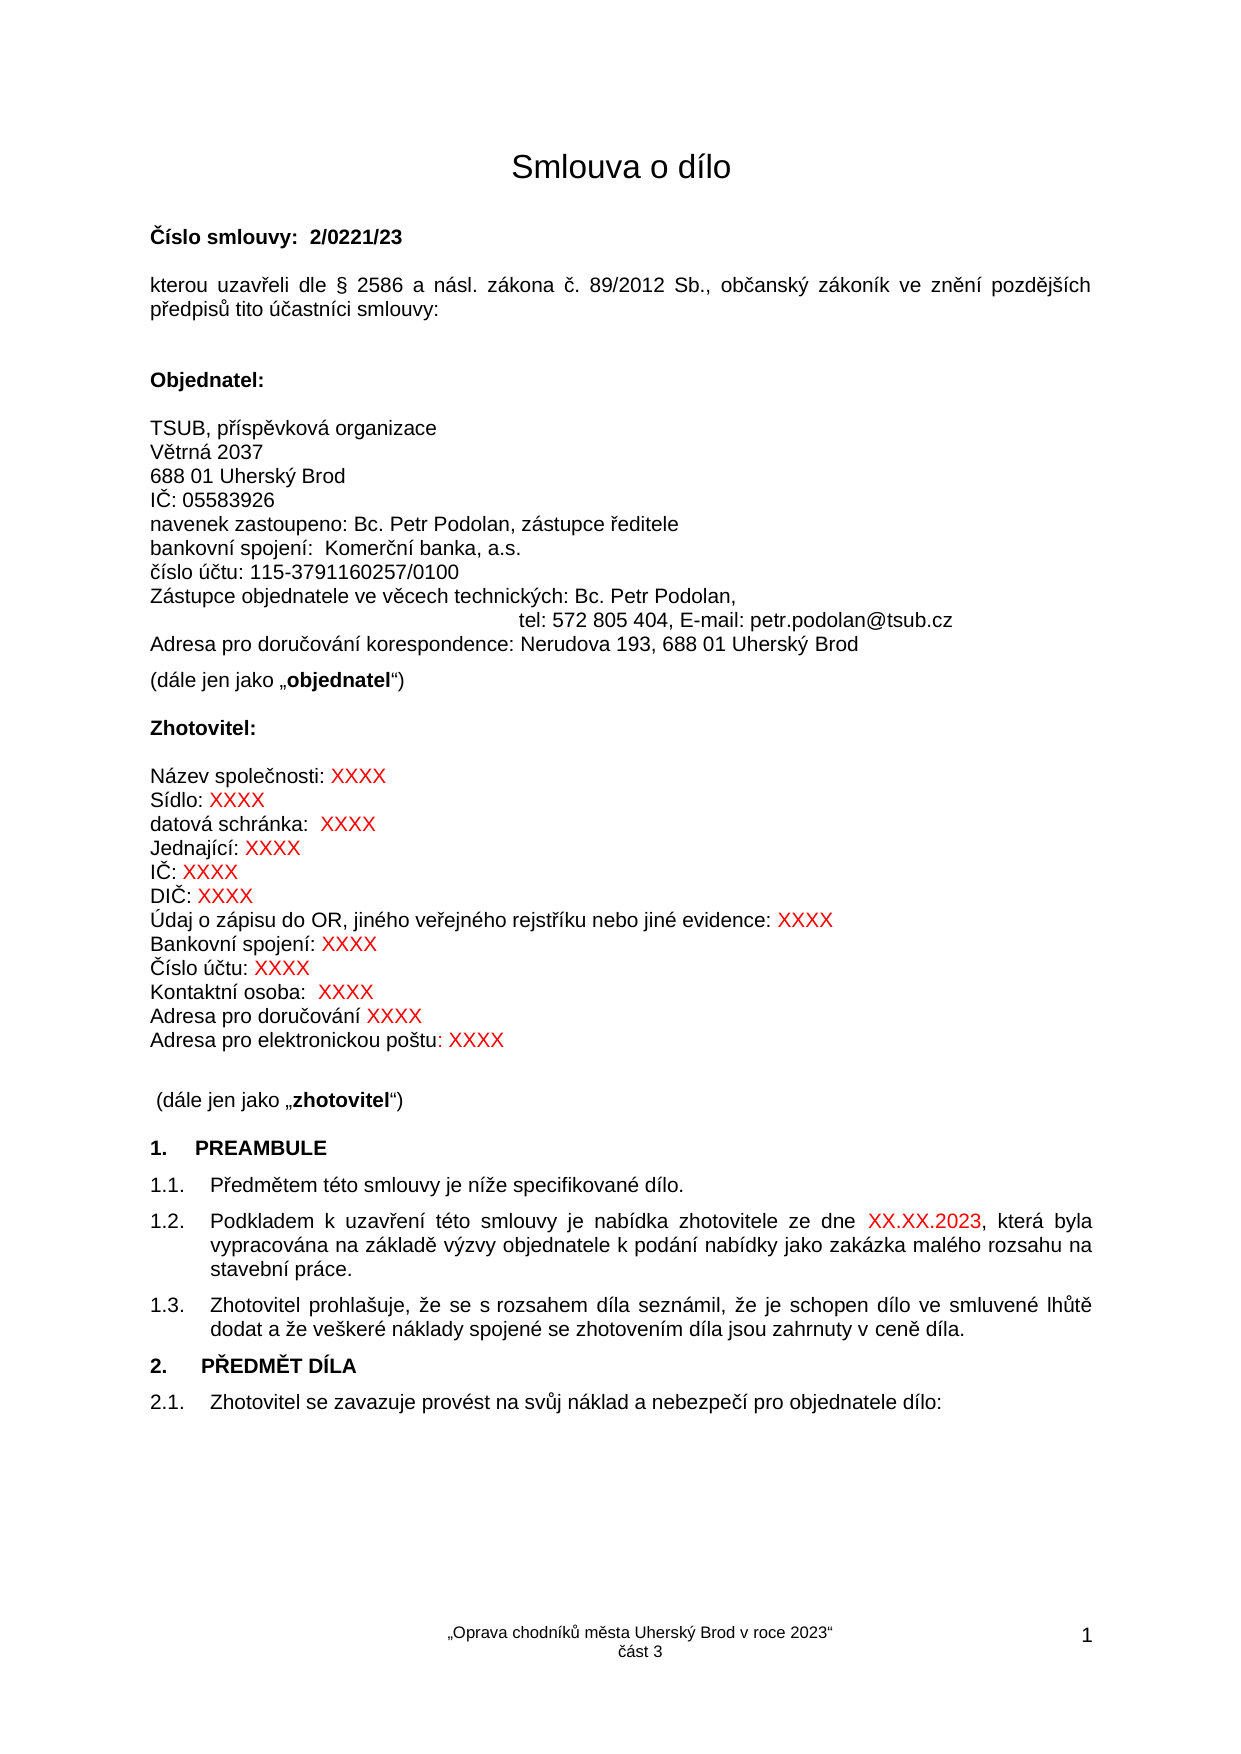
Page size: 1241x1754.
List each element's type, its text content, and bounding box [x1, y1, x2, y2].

text IČ: XXXX [150, 860, 1093, 884]
subtitle PREAMBULE [150, 1136, 1093, 1160]
text Bankovní spojení: XXXX [150, 932, 1093, 956]
text (dále jen jako „objednatel“) [150, 668, 1093, 692]
text Údaj o zápisu do OR, jiného veřejného rejstříku nebo jiné evidence: XXXX [150, 908, 1093, 932]
title Číslo smlouvy: 2/0221/23 [150, 224, 1093, 248]
text navenek zastoupeno: Bc. Petr Podolan, zástupce ředitele [150, 512, 1093, 536]
text datová schránka: XXXX [150, 812, 1093, 836]
text Sídlo: XXXX [150, 788, 1093, 812]
text Jednající: XXXX [150, 836, 1093, 860]
text 688 01 Uherský Brod [150, 464, 1093, 488]
text bankovní spojení: Komerční banka, a.s. [150, 536, 1093, 560]
text Zhotovitel: [150, 716, 1093, 740]
title Smlouva o dílo [150, 148, 1093, 186]
subtitle PŘEDMĚT DÍLA [150, 1354, 1093, 1378]
text Zástupce objednatele ve věcech technických: Bc. Petr Podolan, [150, 584, 1093, 608]
text tel: 572 805 404, E-mail: petr.podolan@tsub.cz [445, 608, 1093, 632]
subtitle Zhotovitel se zavazuje provést na svůj náklad a nebezpečí pro objednatele dílo: [150, 1390, 1093, 1414]
title kterou uzavřeli dle § 2586 a násl. zákona č. 89/2012 Sb., občanský zákoník ve znění pozdějších předpisů tito účastníci smlouvy: [150, 272, 1093, 320]
text číslo účtu: 115-3791160257/0100 [150, 560, 1093, 584]
text Větrná 2037 [150, 440, 1093, 464]
subtitle Podkladem k uzavření této smlouvy je nabídka zhotovitele ze dne XX.XX.2023, která byla vypracována na základě výzvy objednatele k podání nabídky jako zakázka malého rozsahu na stavební práce. [150, 1209, 1093, 1281]
text Adresa pro elektronickou poštu: XXXX [150, 1028, 1093, 1052]
text TSUB, příspěvková organizace [150, 416, 1093, 440]
subtitle Zhotovitel prohlašuje, že se s rozsahem díla seznámil, že je schopen dílo ve smluvené lhůtě dodat a že veškeré náklady spojené se zhotovením díla jsou zahrnuty v ceně díla. [150, 1293, 1093, 1341]
text Objednatel: [150, 368, 1093, 392]
text Kontaktní osoba: XXXX [150, 980, 1093, 1004]
text Název společnosti: XXXX [150, 764, 1093, 788]
text IČ: 05583926 [150, 488, 1093, 512]
text Adresa pro doručování XXXX [150, 1004, 1093, 1028]
text Adresa pro doručování korespondence: Nerudova 193, 688 01 Uherský Brod [150, 632, 1093, 656]
text DIČ: XXXX [150, 884, 1093, 908]
text Číslo účtu: XXXX [150, 956, 1093, 980]
text (dále jen jako „zhotovitel“) [150, 1088, 1093, 1112]
subtitle Předmětem této smlouvy je níže specifikované dílo. [150, 1172, 1093, 1196]
